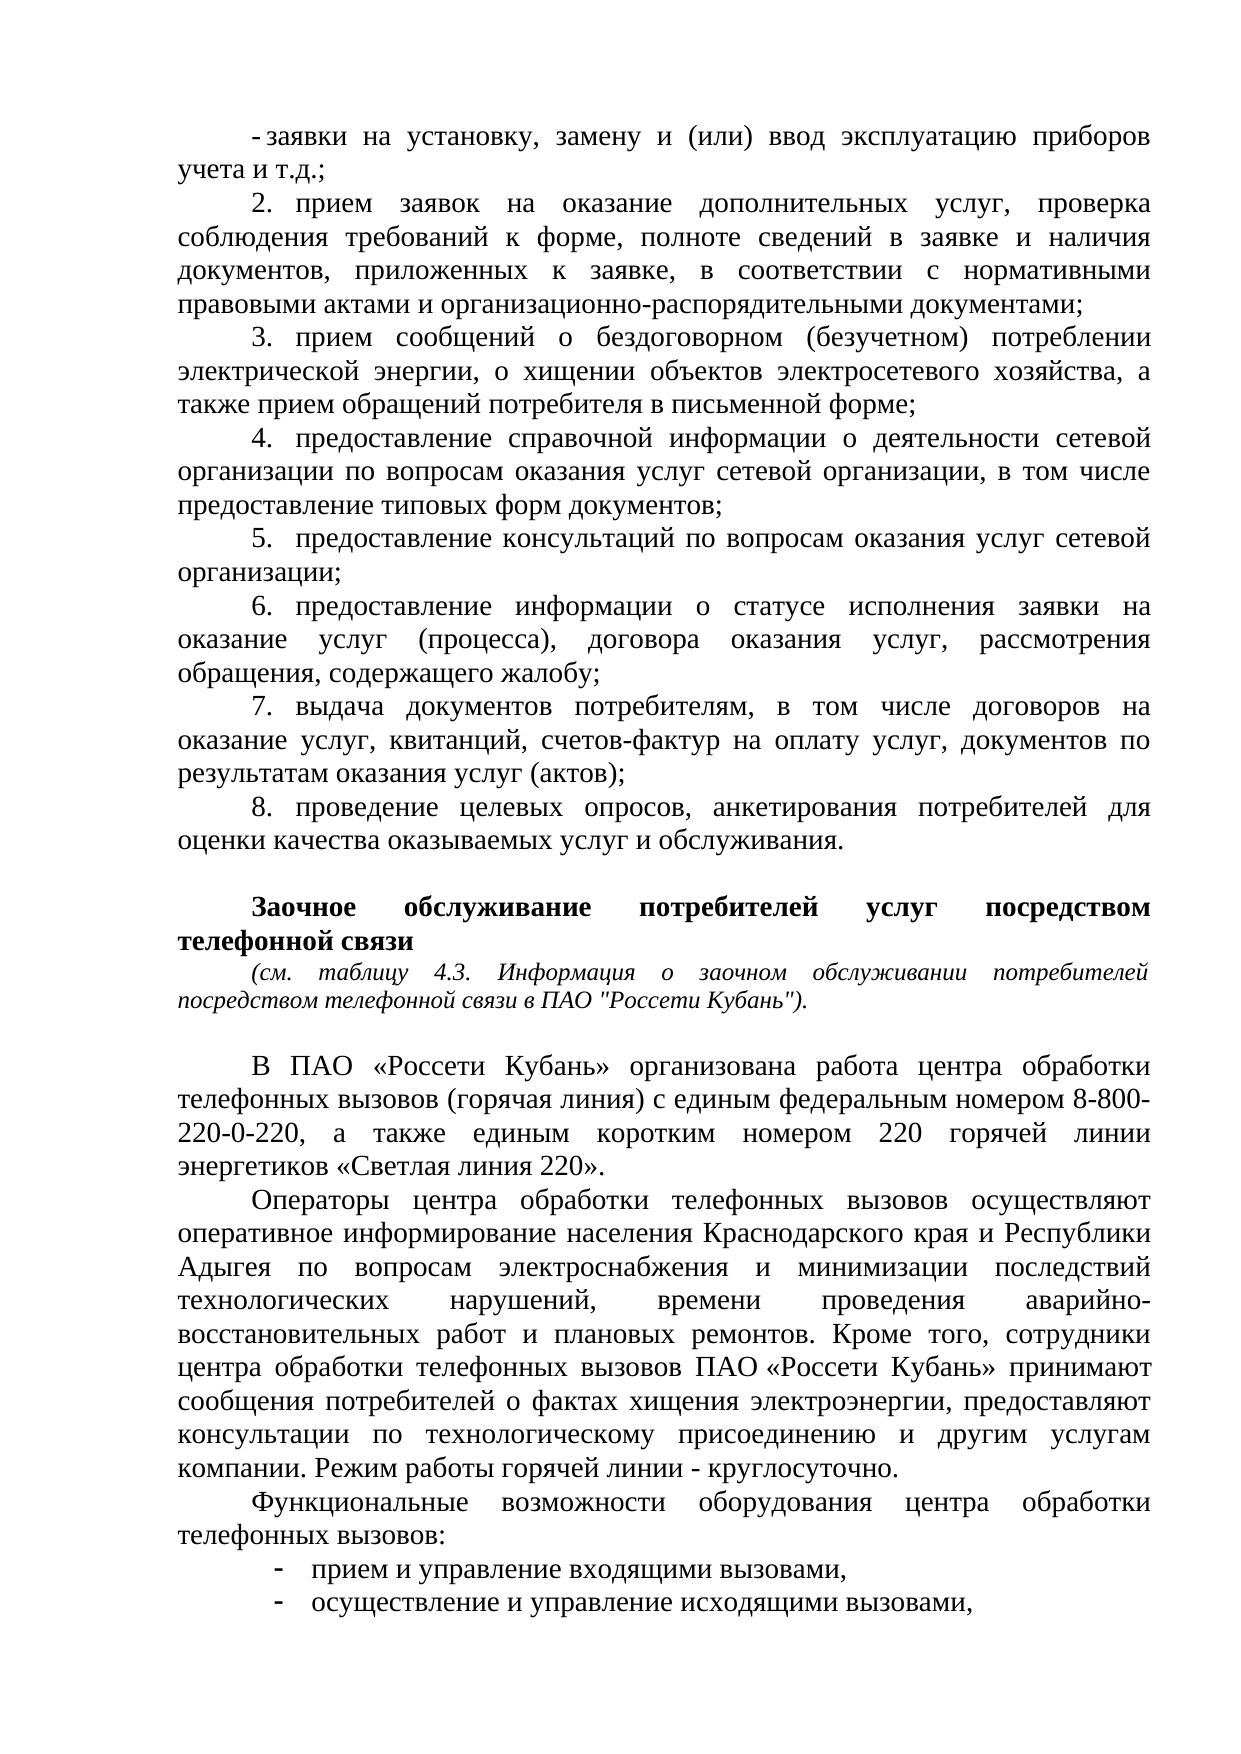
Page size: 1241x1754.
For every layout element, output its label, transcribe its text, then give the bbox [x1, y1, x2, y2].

text (см. таблицу 4.3. Информация о заочном обслуживании потребителей посредством телефонной связи в ПАО "Россети Кубань"). [177, 957, 1152, 1014]
text 7. выдача документов потребителям, в том числе договоров на оказание услуг, квитанций, счетов-фактур на оплату услуг, документов по результатам оказания услуг (актов); [177, 688, 1152, 789]
text - заявки на установку, замену и (или) ввод эксплуатацию приборов учета и т.д.; [177, 118, 1152, 185]
text Заочное обслуживание потребителей услуг посредством телефонной связи [177, 889, 1152, 957]
text 3. прием сообщений о бездоговорном (безучетном) потреблении электрической энергии, о хищении объектов электросетевого хозяйства, а также прием обращений потребителя в письменной форме; [177, 319, 1152, 420]
text 6. предоставление информации о статусе исполнения заявки на оказание услуг (процесса), договора оказания услуг, рассмотрения обращения, содержащего жалобу; [177, 588, 1152, 688]
text Операторы центра обработки телефонных вызовов осуществляют оперативное информирование населения Краснодарского края и Республики Адыгея по вопросам электроснабжения и минимизации последствий технологических нарушений, времени проведения аварийно-восстановительных работ и плановых ремонтов. Кроме того, сотрудники центра обработки телефонных вызовов ПАО «Россети Кубань» принимают сообщения потребителей о фактах хищения электроэнергии, предоставляют консультации по технологическому присоединению и другим услугам компании. Режим работы горячей линии - круглосуточно. [177, 1182, 1152, 1484]
text 8. проведение целевых опросов, анкетирования потребителей для оценки качества оказываемых услуг и обслуживания. [177, 789, 1152, 856]
text В ПАО «Россети Кубань» организована работа центра обработки телефонных вызовов (горячая линия) с единым федеральным номером 8-800-220-0-220, а также единым коротким номером 220 горячей линии энергетиков «Светлая линия 220». [177, 1048, 1152, 1182]
text Функциональные возможности оборудования центра обработки телефонных вызовов: [177, 1484, 1152, 1551]
text 2. прием заявок на оказание дополнительных услуг, проверка соблюдения требований к форме, полноте сведений в заявке и наличия документов, приложенных к заявке, в соответствии с нормативными правовыми актами и организационно-распорядительными документами; [177, 185, 1152, 319]
text 4. предоставление справочной информации о деятельности сетевой организации по вопросам оказания услуг сетевой организации, в том числе предоставление типовых форм документов; [177, 420, 1152, 521]
list прием и управление входящими вызовами, [274, 1551, 1152, 1584]
list осуществление и управление исходящими вызовами, [274, 1584, 1152, 1618]
text 5. предоставление консультаций по вопросам оказания услуг сетевой организации; [177, 521, 1152, 588]
